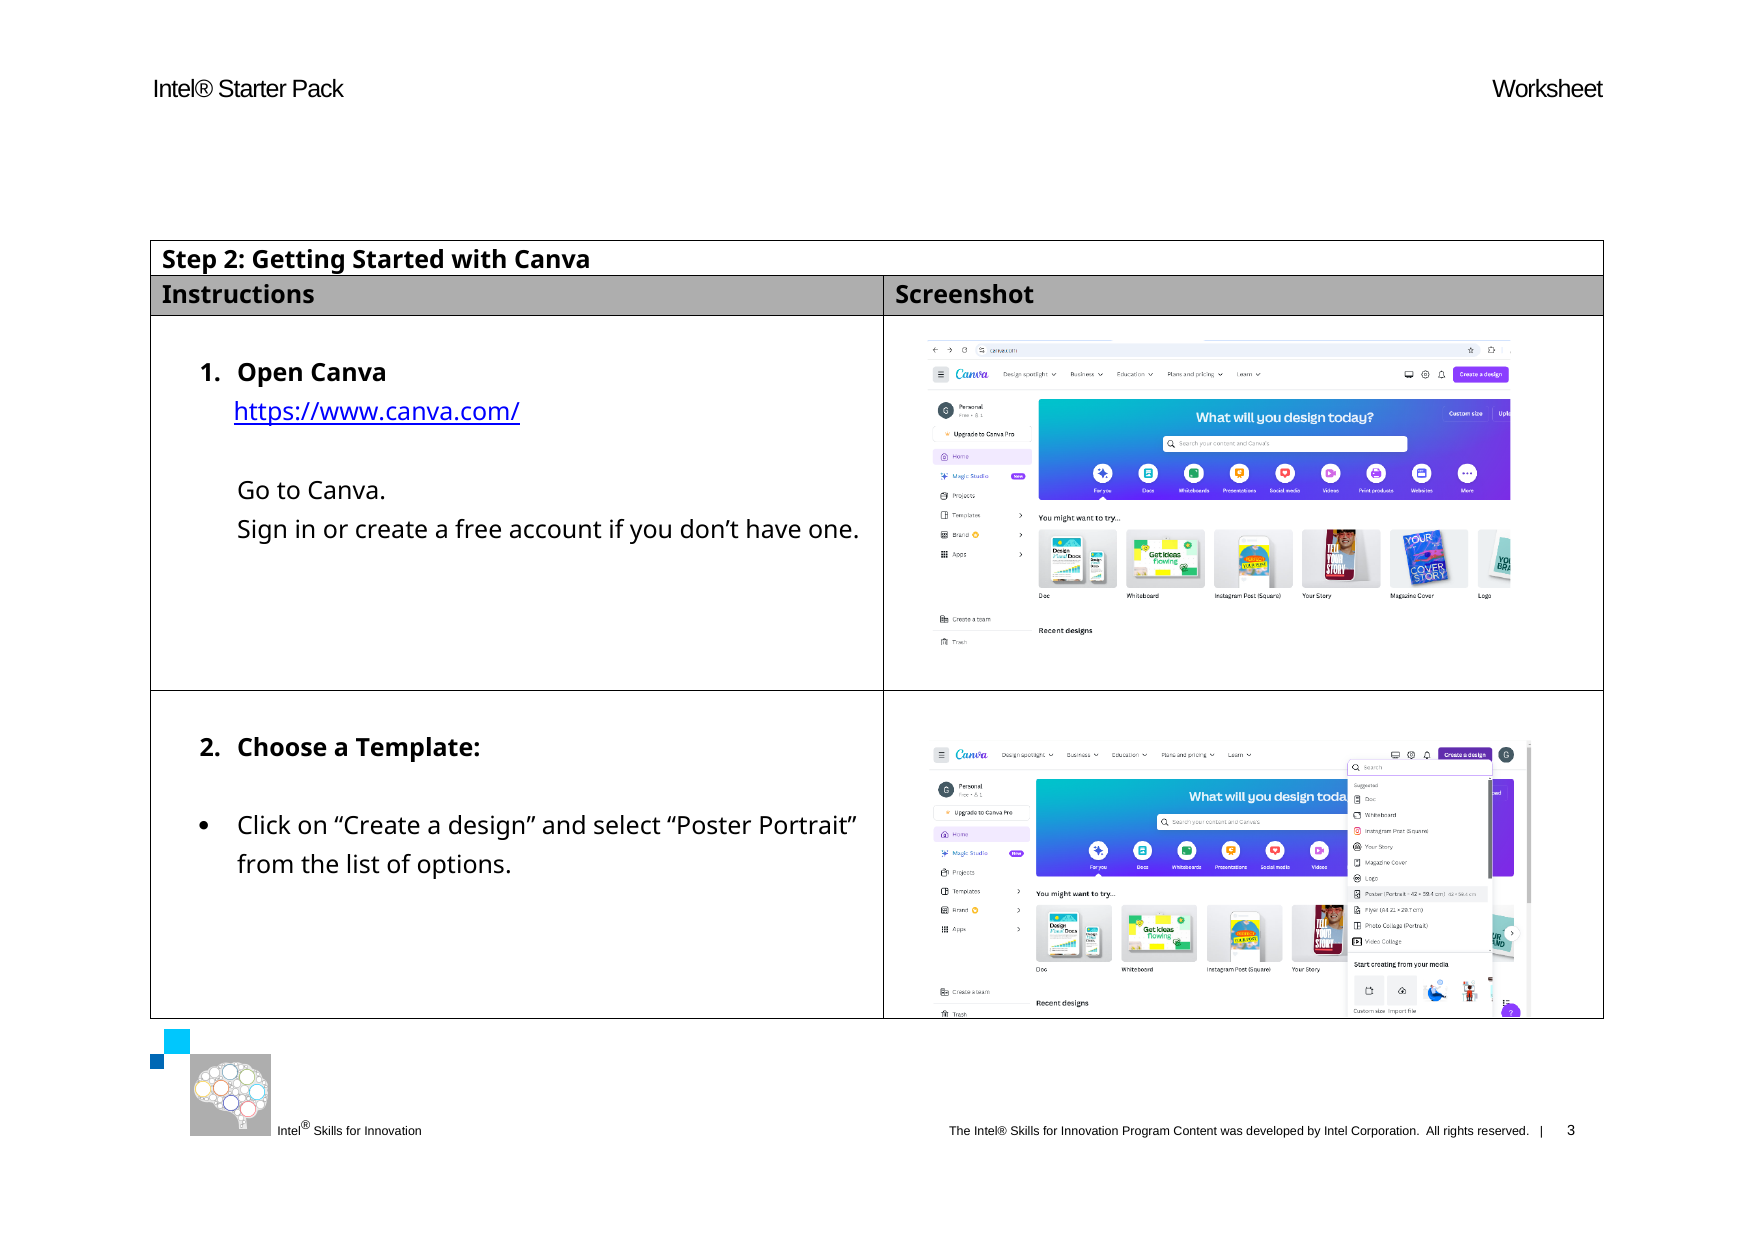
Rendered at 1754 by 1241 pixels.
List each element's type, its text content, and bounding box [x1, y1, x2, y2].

table_cell [884, 316, 1603, 689]
table_header Step 2: Getting Started with Canva [151, 241, 1603, 275]
table_cell [884, 691, 1603, 1018]
picture [150, 1029, 271, 1136]
table_cell Instructions [151, 276, 883, 315]
picture [927, 740, 1531, 1019]
table_cell Open Canva https://www.canva.com/ Go to Canva. Sign in or create a free account if you don’t have one. [151, 316, 883, 689]
table_cell Choose a Template: Click on “Create a design” and select “Poster Portrait” from the list of options. [151, 691, 883, 1018]
table_cell Screenshot [884, 276, 1603, 315]
